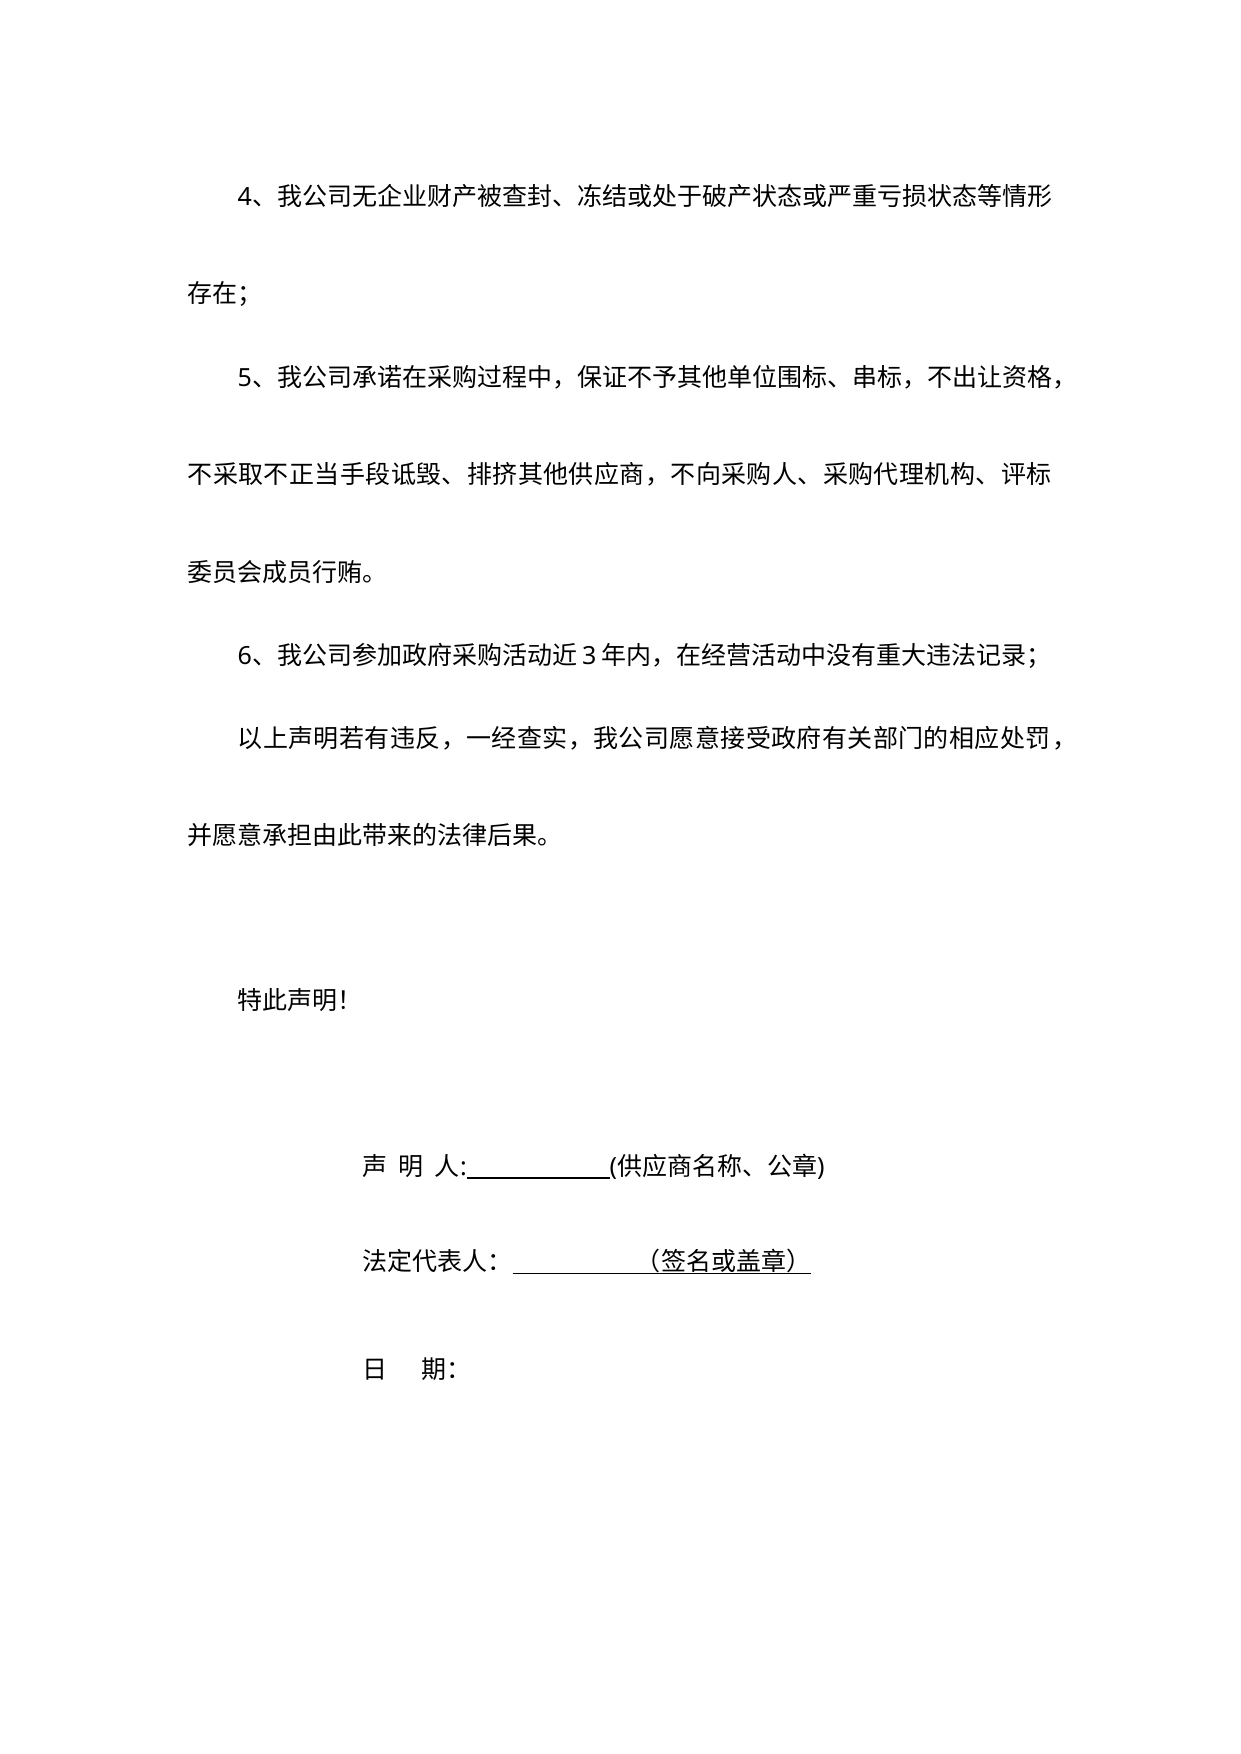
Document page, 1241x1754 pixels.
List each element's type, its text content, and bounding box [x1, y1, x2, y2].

text 法定代表人： （签名或盖章） [187, 1227, 1053, 1292]
text 5、我公司承诺在采购过程中，保证不予其他单位围标、串标，不出让资格，不采取不正当手段诋毁、排挤其他供应商，不向采购人、采购代理机构、评标委员会成员行贿。 [187, 343, 1053, 603]
text 6、我公司参加政府采购活动近3年内，在经营活动中没有重大违法记录； [187, 621, 1053, 686]
text 以上声明若有违反，一经查实，我公司愿意接受政府有关部门的相应处罚，并愿意承担由此带来的法律后果。 [187, 704, 1053, 866]
text 声 明 人: (供应商名称、公章) [187, 1132, 1053, 1197]
text 特此声明！ [187, 966, 1053, 1031]
text 日 期： [187, 1335, 1053, 1400]
text 4、我公司无企业财产被查封、冻结或处于破产状态或严重亏损状态等情形存在； [187, 162, 1053, 324]
